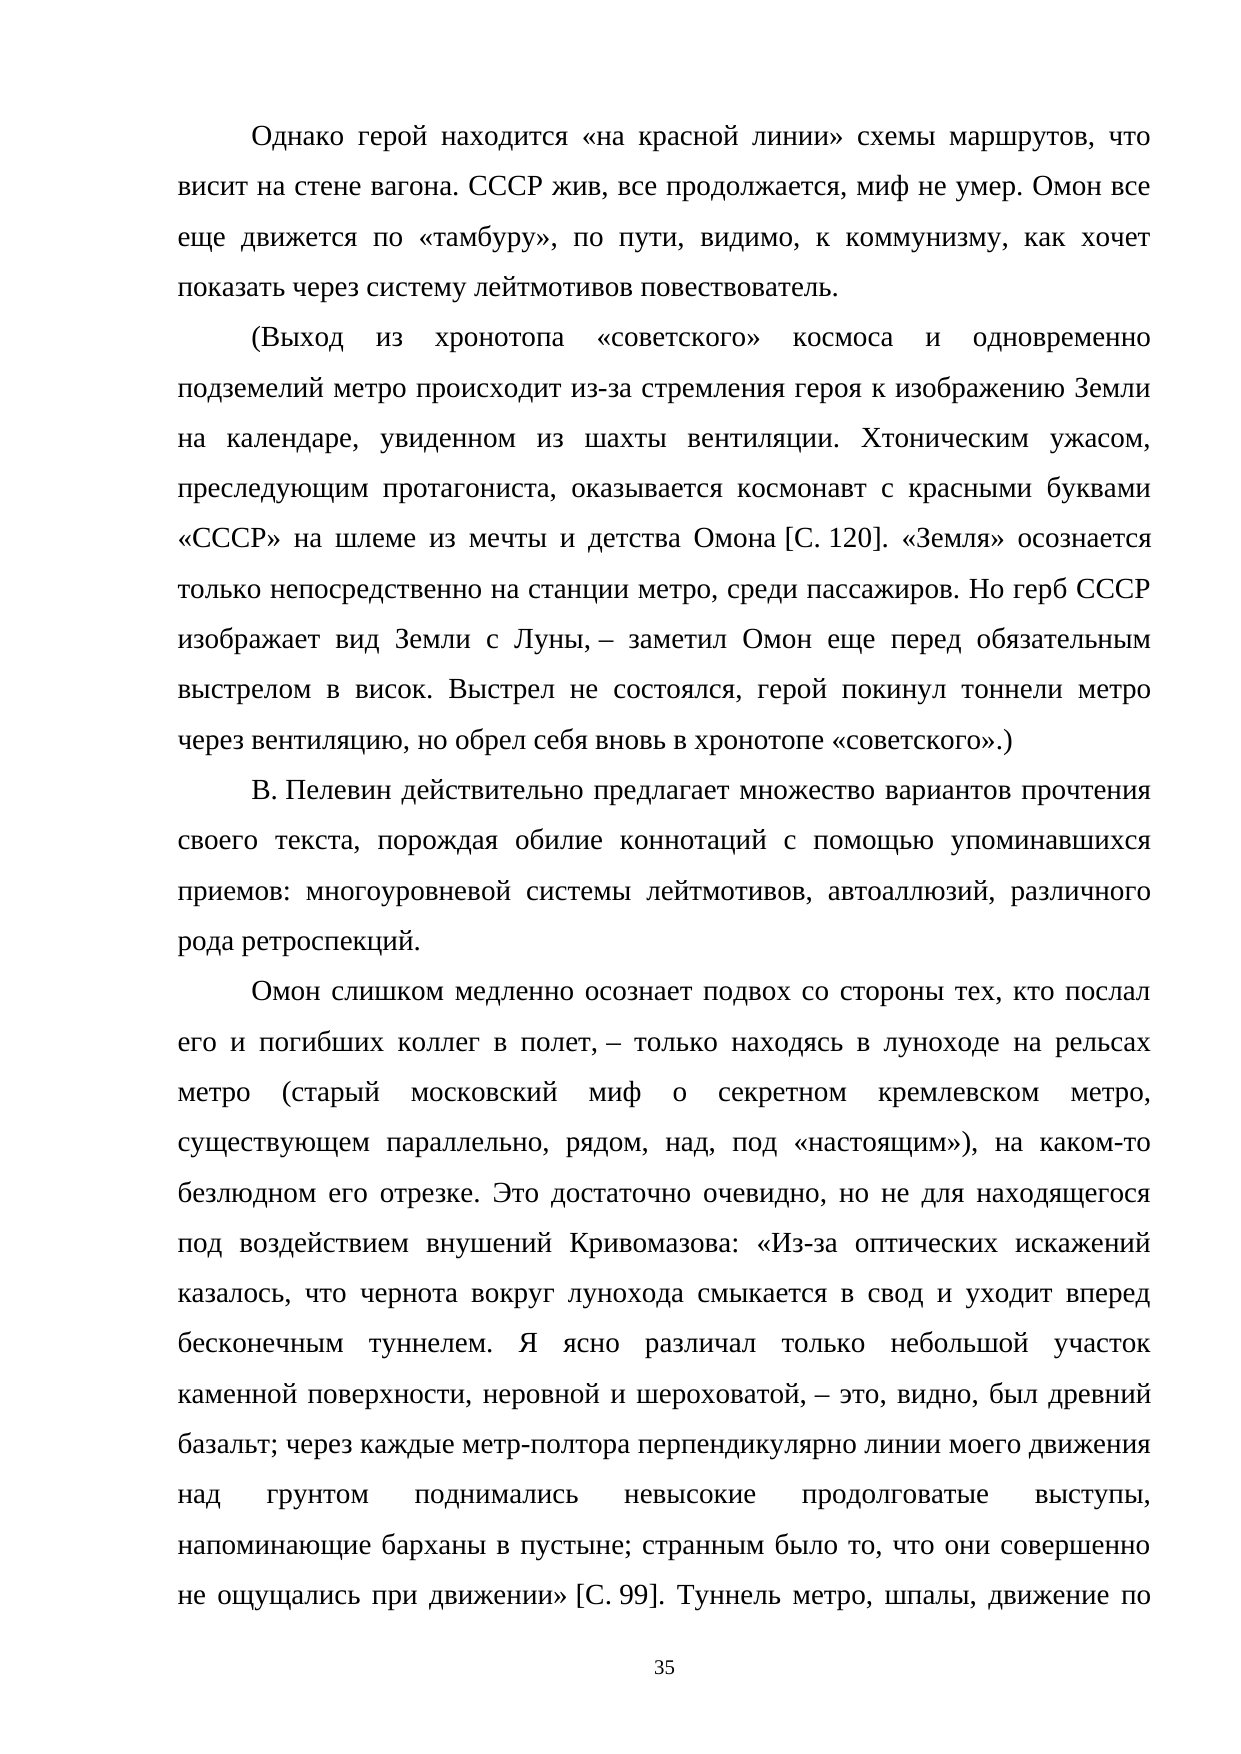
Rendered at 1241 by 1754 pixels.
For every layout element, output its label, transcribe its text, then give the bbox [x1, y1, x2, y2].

text (Выход из хронотопа «советского» космоса и одновременно подземелий метро происходит из-за стремления героя к изображению Земли на календаре, увиденном из шахты вентиляции. Хтоническим ужасом, преследующим протагониста, оказывается космонавт с красными буквами «СССР» на шлеме из мечты и детства Омона [С. 120]. «Земля» осознается только непосредственно на станции метро, среди пассажиров. Но герб СССР изображает вид Земли с Луны, – заметил Омон еще перед обязательным выстрелом в висок. Выстрел не состоялся, герой покинул тоннели метро через вентиляцию, но обрел себя вновь в хронотопе «советского».) [177, 319, 1152, 755]
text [177, 973, 1152, 1611]
text В. Пелевин действительно предлагает множество вариантов прочтения своего текста, порождая обилие коннотаций с помощью упоминавшихся приемов: многоуровневой системы лейтмотивов, автоаллюзий, различного рода ретроспекций. [177, 772, 1152, 957]
text Однако герой находится «на красной линии» схемы маршрутов, что висит на стене вагона. СССР жив, все продолжается, миф не умер. Омон все еще движется по «тамбуру», по пути, видимо, к коммунизму, как хочет показать через систему лейтмотивов повествователь. [177, 118, 1152, 303]
